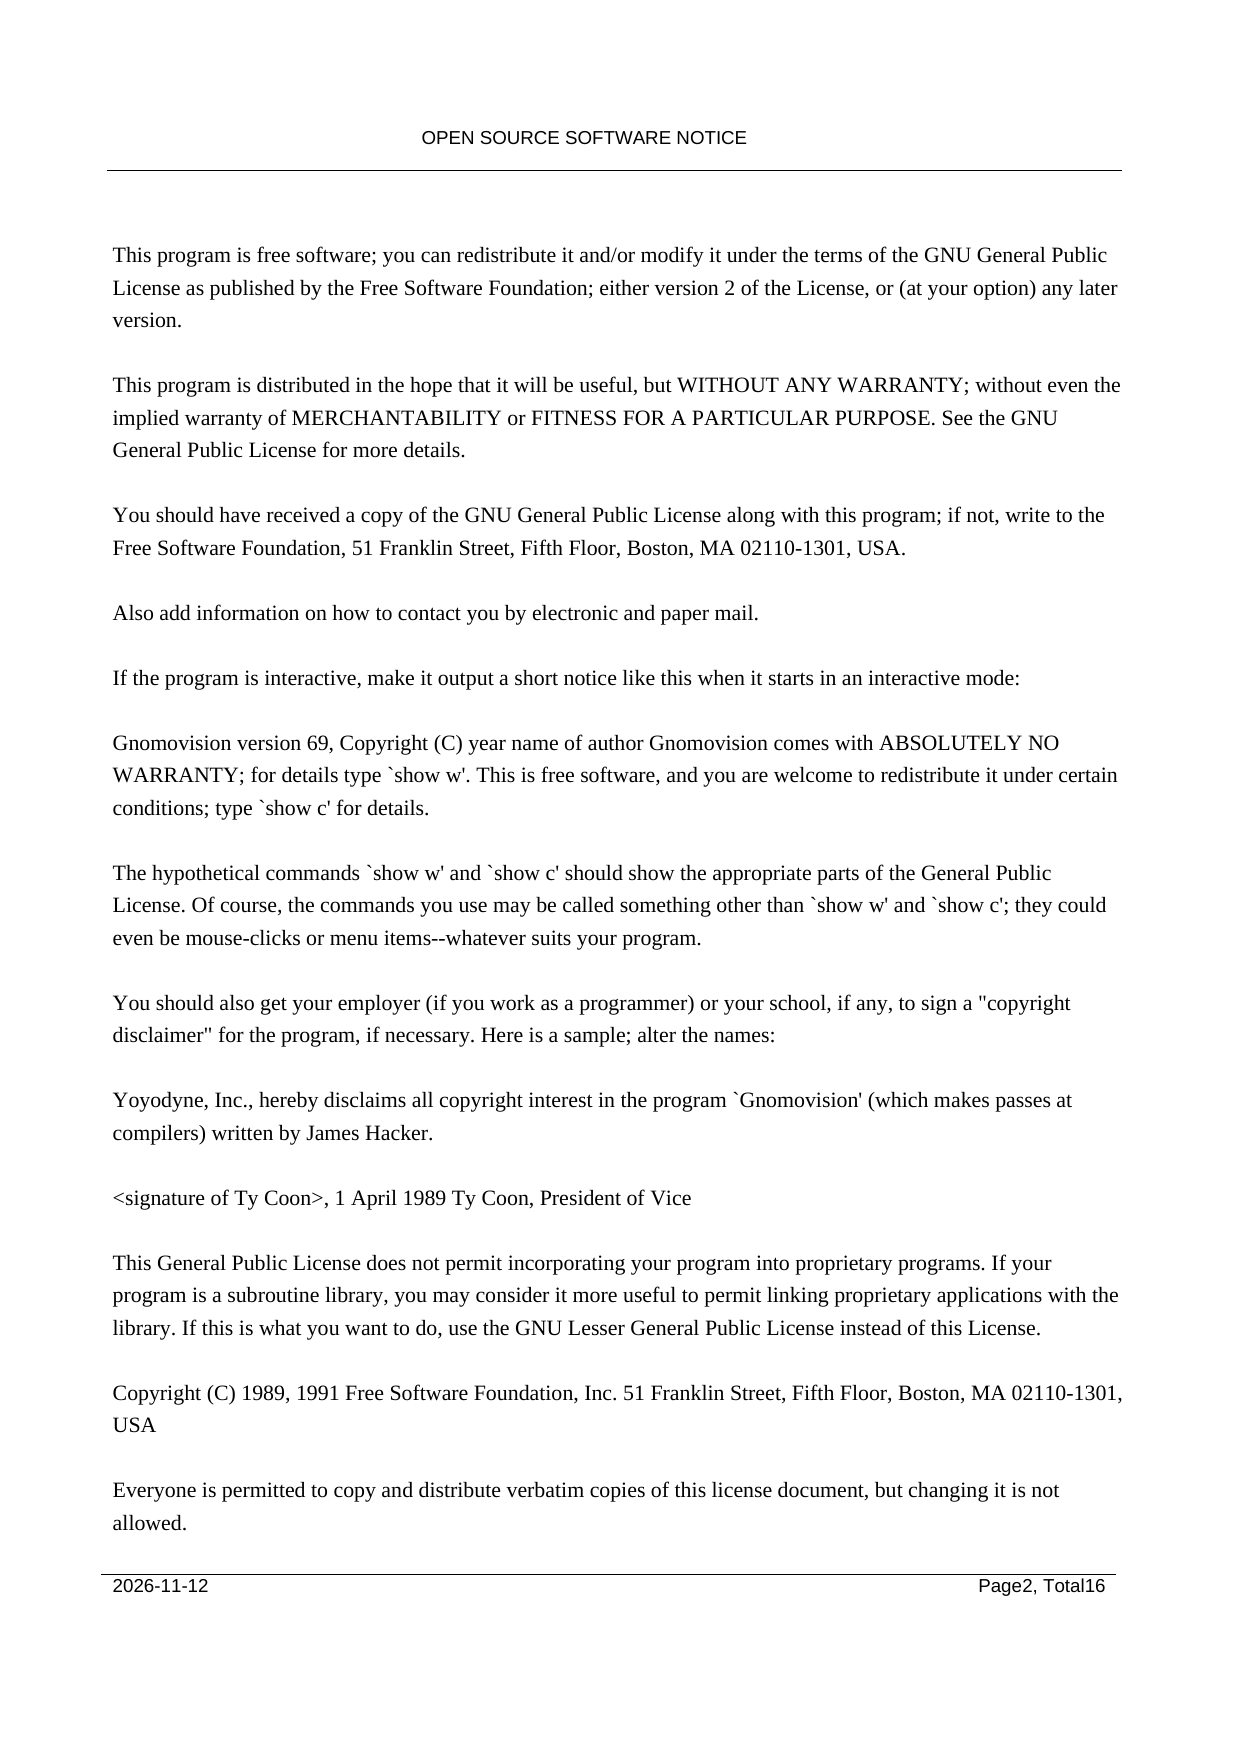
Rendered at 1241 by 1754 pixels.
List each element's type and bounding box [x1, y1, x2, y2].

text [112, 206, 1128, 1539]
